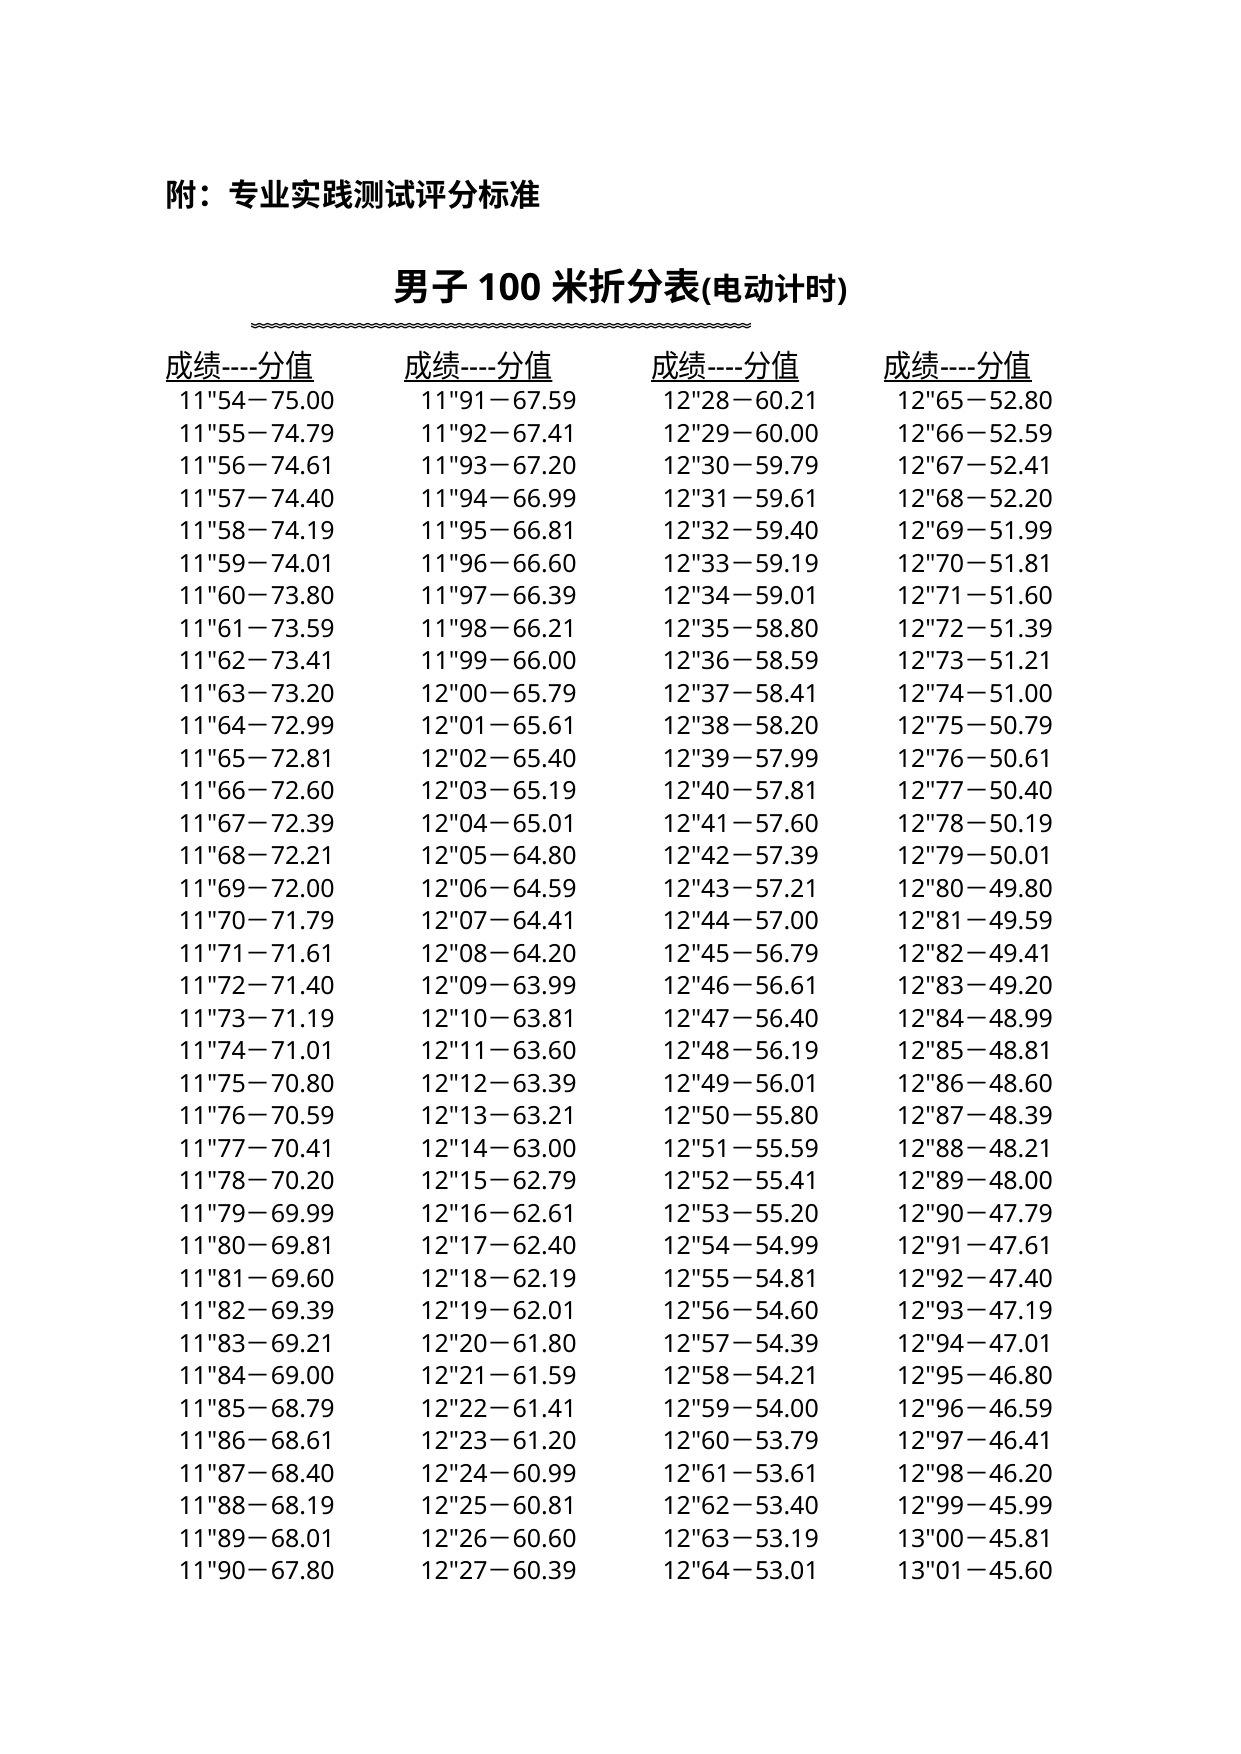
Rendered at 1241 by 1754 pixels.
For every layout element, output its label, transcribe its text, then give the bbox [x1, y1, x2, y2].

text 男子 100 米折分表(电动计时) [368, 256, 872, 311]
text ﹌﹌﹌﹌﹌﹌﹌﹌﹌﹌﹌﹌﹌﹌﹌﹌﹌﹌﹌﹌ [129, 318, 872, 352]
text 附：专业实践测试评分标准 [166, 171, 1088, 216]
